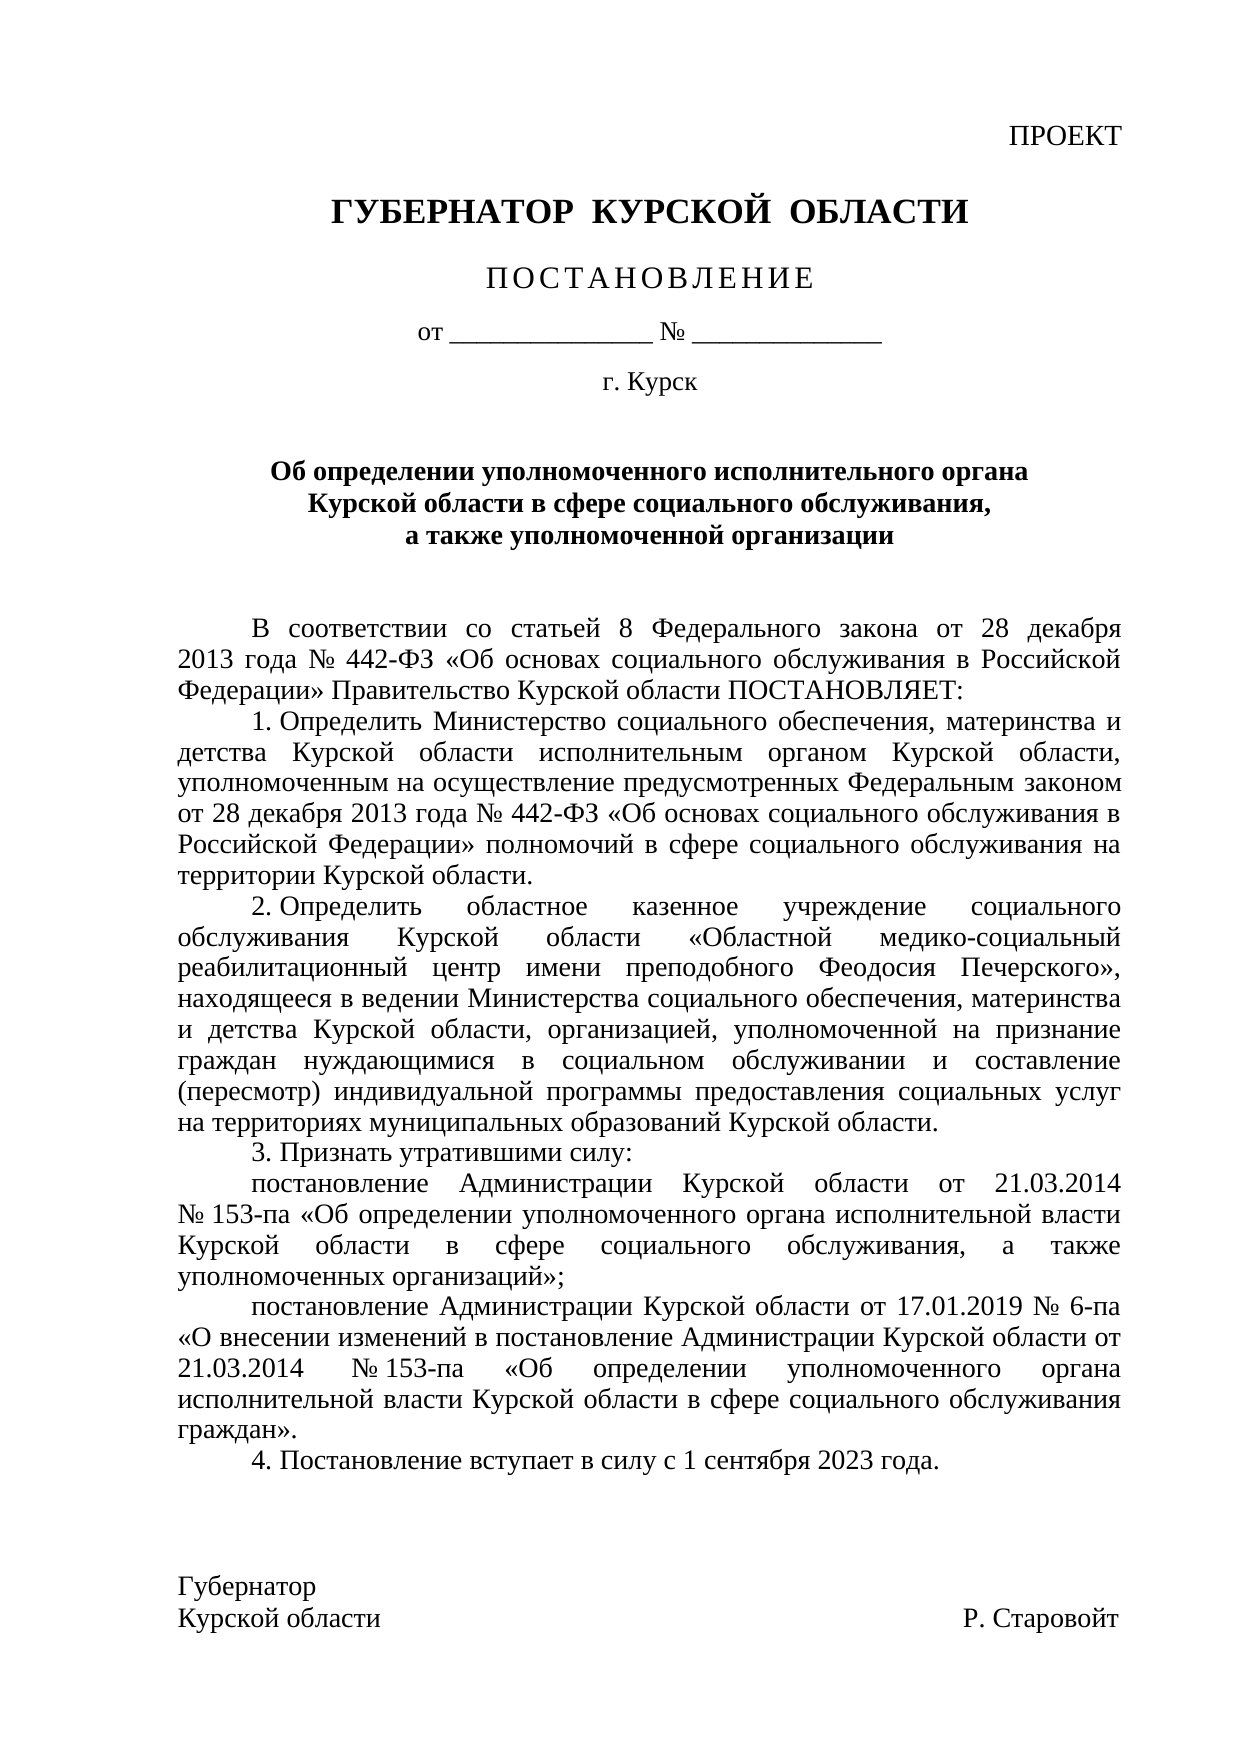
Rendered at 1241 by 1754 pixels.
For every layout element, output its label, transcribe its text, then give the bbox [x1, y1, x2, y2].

text 3. Признать утратившими силу: [177, 1137, 1122, 1168]
text постановление Администрации Курской области от 21.03.2014 № 153-па «Об определении уполномоченного органа исполнительной власти Курской области в сфере социального обслуживания, а также уполномоченных организаций»; [177, 1168, 1122, 1291]
text 1. Определить Министерство социального обеспечения, материнства и детства Курской области исполнительным органом Курской области, уполномоченным на осуществление предусмотренных Федеральным законом от 28 декабря 2013 года № 442-ФЗ «Об основах социального обслуживания в Российской Федерации» полномочий в сфере социального обслуживания на территории Курской области. [177, 706, 1122, 890]
title Об определении уполномоченного исполнительного органа [177, 454, 1122, 486]
text 4. Постановление вступает в силу с 1 сентября 2023 года. [177, 1445, 1122, 1476]
title а также уполномоченной организации [177, 518, 1122, 551]
text Губернатор [177, 1569, 1122, 1602]
text ПОСТАНОВЛЕНИЕ [177, 259, 1122, 296]
text от _______________ № ______________ [177, 315, 1122, 346]
text ПРОЕКТ [177, 118, 1122, 152]
text г. Курск [177, 365, 1122, 396]
title Курской области в сфере социального обслуживания, [177, 486, 1122, 518]
text ГУБЕРНАТОР КУРСКОЙ ОБЛАСТИ [177, 190, 1122, 231]
text Курской области Р. Старовойт [177, 1602, 1122, 1634]
text постановление Администрации Курской области от 17.01.2019 № 6-па «О внесении изменений в постановление Администрации Курской области от 21.03.2014 № 153-па «Об определении уполномоченного органа исполнительной власти Курской области в сфере социального обслуживания граждан». [177, 1291, 1122, 1445]
text В соответствии со статьей 8 Федерального закона от 28 декабря 2013 года № 442-ФЗ «Об основах социального обслуживания в Российской Федерации» Правительство Курской области ПОСТАНОВЛЯЕТ: [177, 613, 1122, 706]
text 2. Определить областное казенное учреждение социального обслуживания Курской области «Областной медико-социальный реабилитационный центр имени преподобного Феодосия Печерского», находящееся в ведении Министерства социального обеспечения, материнства и детства Курской области, организацией, уполномоченной на признание граждан нуждающимися в социальном обслуживании и составление (пересмотр) индивидуальной программы предоставления социальных услуг на территориях муниципальных образований Курской области. [177, 890, 1122, 1137]
